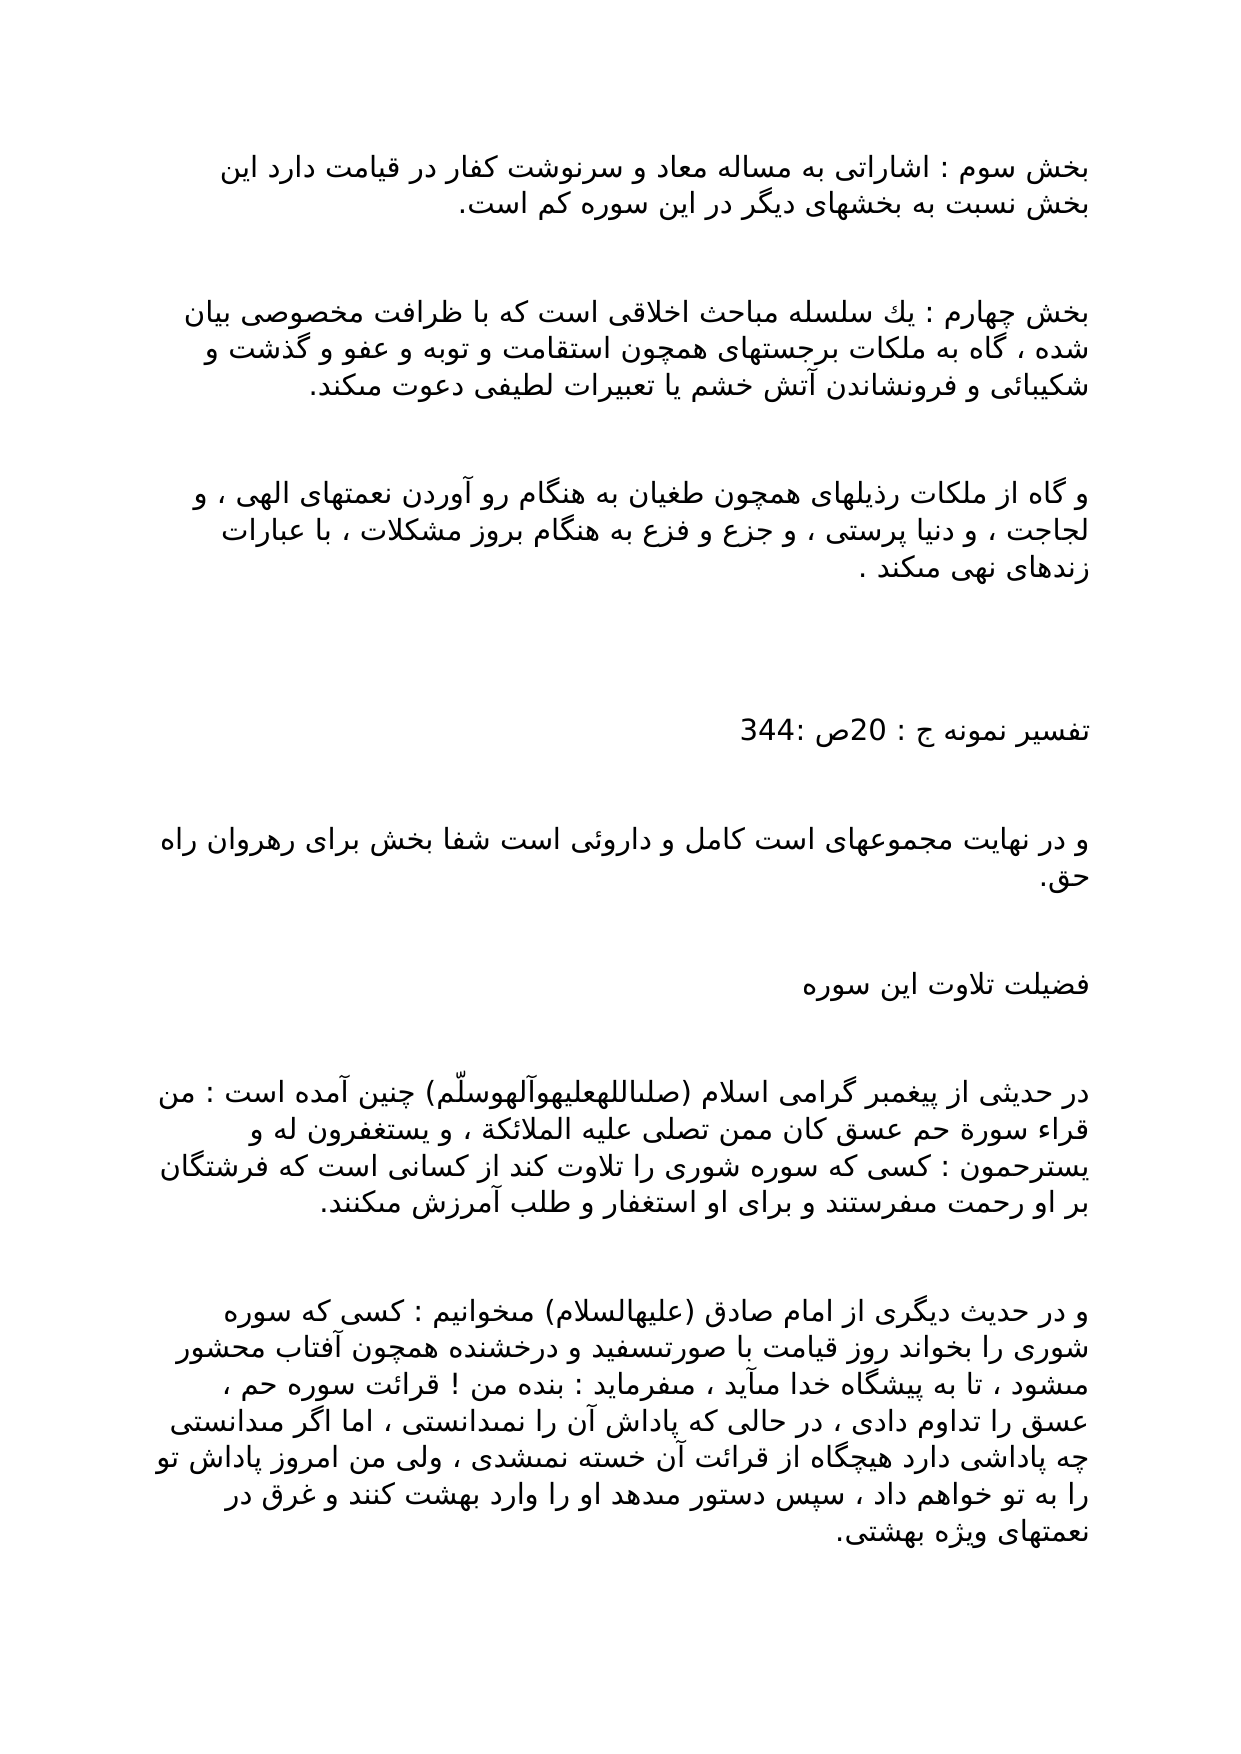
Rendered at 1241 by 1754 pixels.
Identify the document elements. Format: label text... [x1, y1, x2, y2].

text و در نهايت مجموعه‏اى است كامل و داروئى است شفا بخش براى رهروان راه حق. [150, 822, 1090, 893]
text تفسير نمونه ج : 20ص :344 [150, 714, 1090, 748]
text و در حديث ديگرى از امام صادق (عليه‏السلام‏) مى‏خوانيم : كسى كه سوره شورى را بخواند روز قيامت با صورتىسفيد و درخشنده همچون آفتاب محشور مى‏شود ، تا به پيشگاه خدا مى‏آيد ، مى‏فرمايد : بنده من ! قرائت سوره حم ، عسق را تداوم دادى ، در حالى كه پاداش آن را نمى‏دانستى ، اما اگر مى‏دانستى چه پاداشى دارد هيچگاه از قرائت آن خسته نمى‏شدى ، ولى من امروز پاداش تو را به تو خواهم داد ، سپس دستور مى‏دهد او را وارد بهشت كنند و غرق در نعمتهاى ويژه بهشتى. [150, 1294, 1090, 1548]
text و گاه از ملكات رذيله‏اى همچون طغيان به هنگام رو آوردن نعمتهاى الهى ، و لجاجت ، و دنيا پرستى ، و جزع و فزع به هنگام بروز مشكلات ، با عبارات زنده‏اى نهى مى‏كند . [150, 477, 1090, 584]
text فضيلت تلاوت اين سوره [150, 967, 1090, 1001]
text در حديثى از پيغمبر گرامى اسلام (صلى‏الله‏عليه‏وآله‏وسلّم‏) چنين آمده است : من قراء سورة حم عسق كان ممن تصلى عليه الملائكة ، و يستغفرون له و يسترحمون : كسى كه سوره شورى را تلاوت كند از كسانى است كه فرشتگان بر او رحمت مى‏فرستند و براى او استغفار و طلب آمرزش مى‏كنند. [150, 1076, 1090, 1220]
text بخش سوم : اشاراتى به مساله معاد و سرنوشت كفار در قيامت دارد اين بخش نسبت به بخشهاى ديگر در اين سوره كم است. [150, 150, 1090, 221]
text بخش چهارم : يك سلسله مباحث اخلاقى است كه با ظرافت مخصوصى بيان شده ، گاه به ملكات برجسته‏اى همچون استقامت و توبه و عفو و گذشت و شكيبائى و فرونشاندن آتش خشم يا تعبيرات لطيفى دعوت مى‏كند. [150, 295, 1090, 402]
